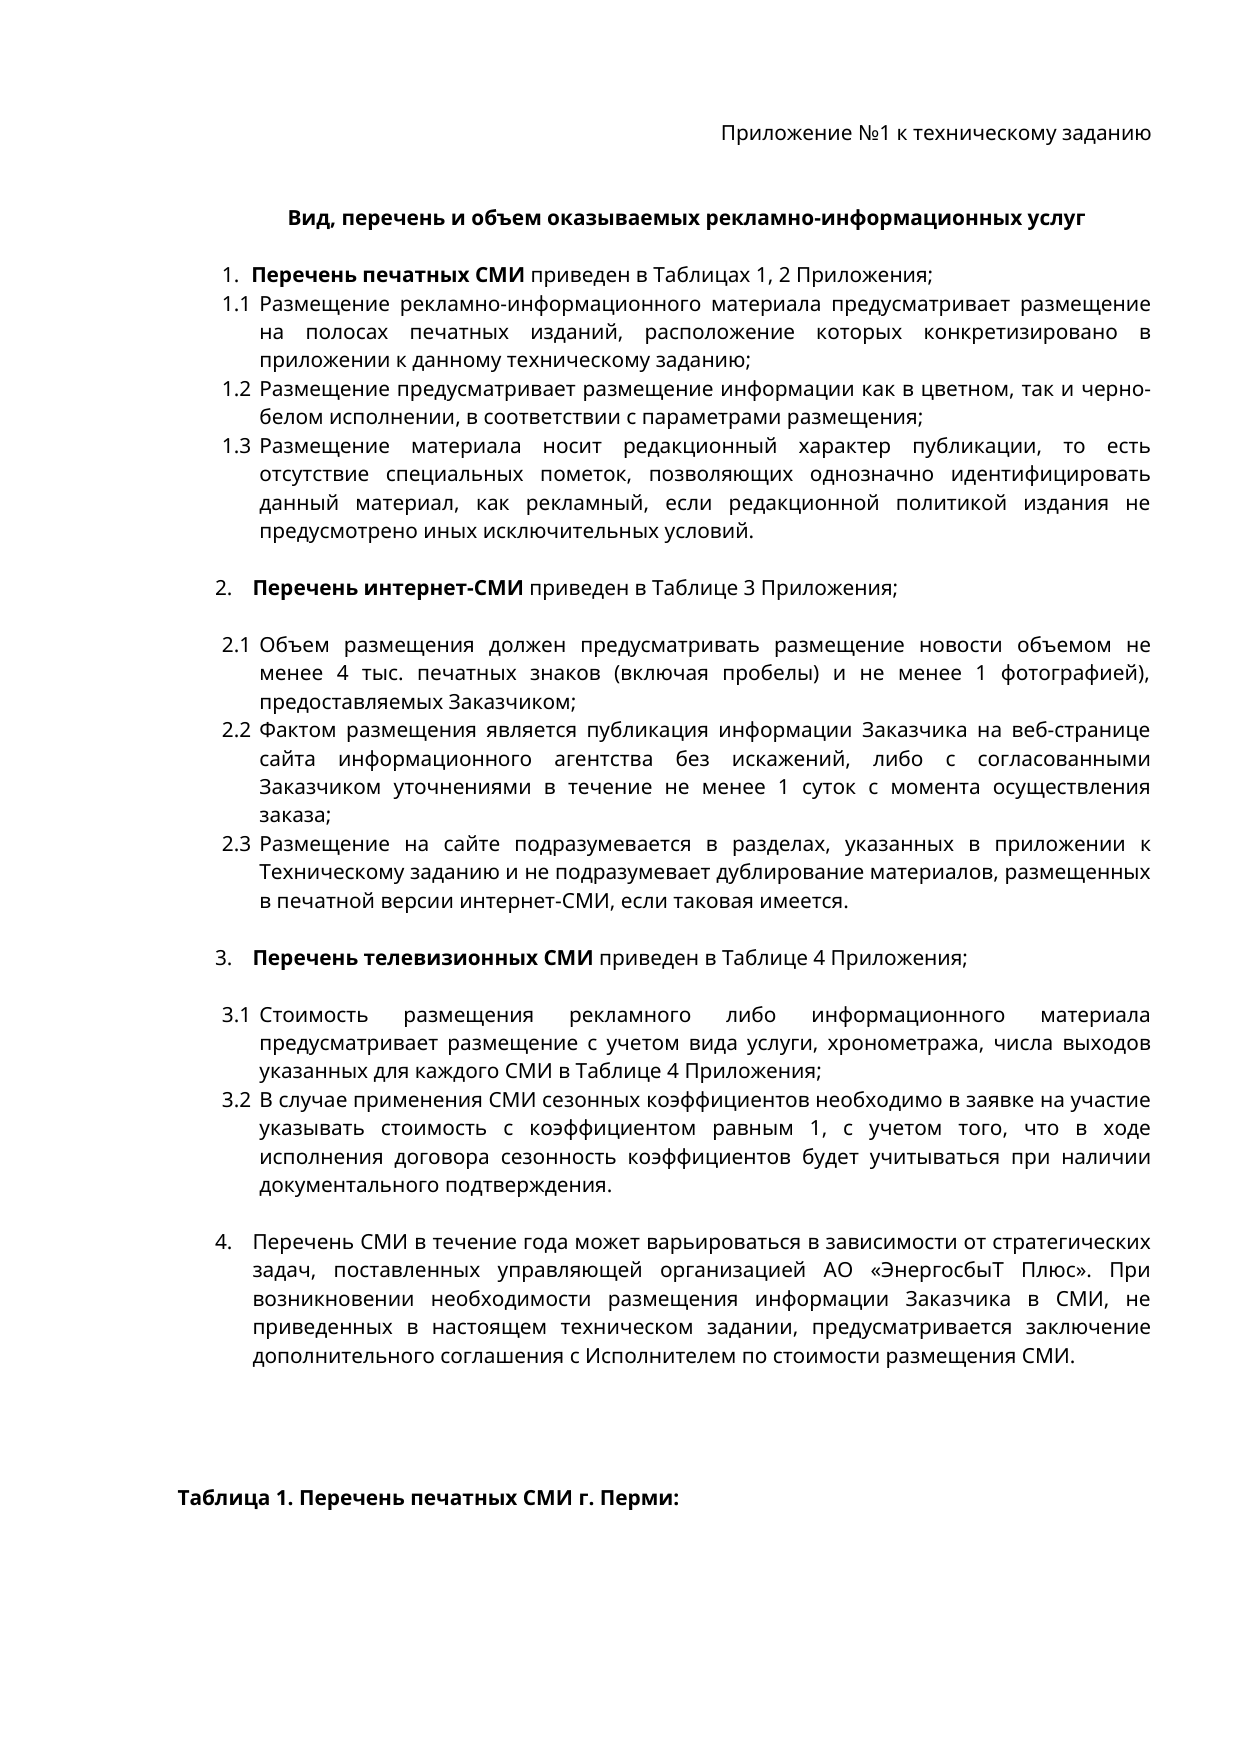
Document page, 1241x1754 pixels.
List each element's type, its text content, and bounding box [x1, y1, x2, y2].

list Стоимость размещения рекламного либо информационного материала предусматривает размещение с учетом вида услуги, хронометража, числа выходов указанных для каждого СМИ в Таблице 4 Приложения; [222, 1000, 1152, 1085]
list Перечень интернет-СМИ приведен в Таблице 3 Приложения; [215, 573, 1152, 602]
list Перечень СМИ в течение года может варьироваться в зависимости от стратегических задач, поставленных управляющей организацией АО «ЭнергосбыТ Плюс». При возникновении необходимости размещения информации Заказчика в СМИ, не приведенных в настоящем техническом задании, предусматривается заключение дополнительного соглашения с Исполнителем по стоимости размещения СМИ. [215, 1227, 1152, 1369]
list Объем размещения должен предусматривать размещение новости объемом не менее 4 тыс. печатных знаков (включая пробелы) и не менее 1 фотографией), предоставляемых Заказчиком; [222, 630, 1152, 715]
text Приложение №1 к техническому заданию [222, 118, 1152, 147]
list Размещение материала носит редакционный характер публикации, то есть отсутствие специальных пометок, позволяющих однозначно идентифицировать данный материал, как рекламный, если редакционной политикой издания не предусмотрено иных исключительных условий. [222, 431, 1152, 545]
list Размещение рекламно-информационного материала предусматривает размещение на полосах печатных изданий, расположение которых конкретизировано в приложении к данному техническому заданию; [222, 289, 1152, 374]
list Размещение предусматривает размещение информации как в цветном, так и черно-белом исполнении, в соответствии с параметрами размещения; [222, 374, 1152, 431]
list Размещение на сайте подразумевается в разделах, указанных в приложении к Техническому заданию и не подразумевает дублирование материалов, размещенных в печатной версии интернет-СМИ, если таковая имеется. [222, 829, 1152, 914]
list В случае применения СМИ сезонных коэффициентов необходимо в заявке на участие указывать стоимость с коэффициентом равным 1, с учетом того, что в ходе исполнения договора сезонность коэффициентов будет учитываться при наличии документального подтверждения. [222, 1085, 1152, 1199]
list Фактом размещения является публикация информации Заказчика на веб-странице сайта информационного агентства без искажений, либо с согласованными Заказчиком уточнениями в течение не менее 1 суток с момента осуществления заказа; [222, 715, 1152, 829]
text Таблица 1. Перечень печатных СМИ г. Перми: [177, 1483, 1152, 1512]
text Вид, перечень и объем оказываемых рекламно-информационных услуг [222, 203, 1152, 232]
list Перечень печатных СМИ приведен в Таблицах 1, 2 Приложения; [222, 260, 1152, 289]
list Перечень телевизионных СМИ приведен в Таблице 4 Приложения; [215, 943, 1152, 971]
